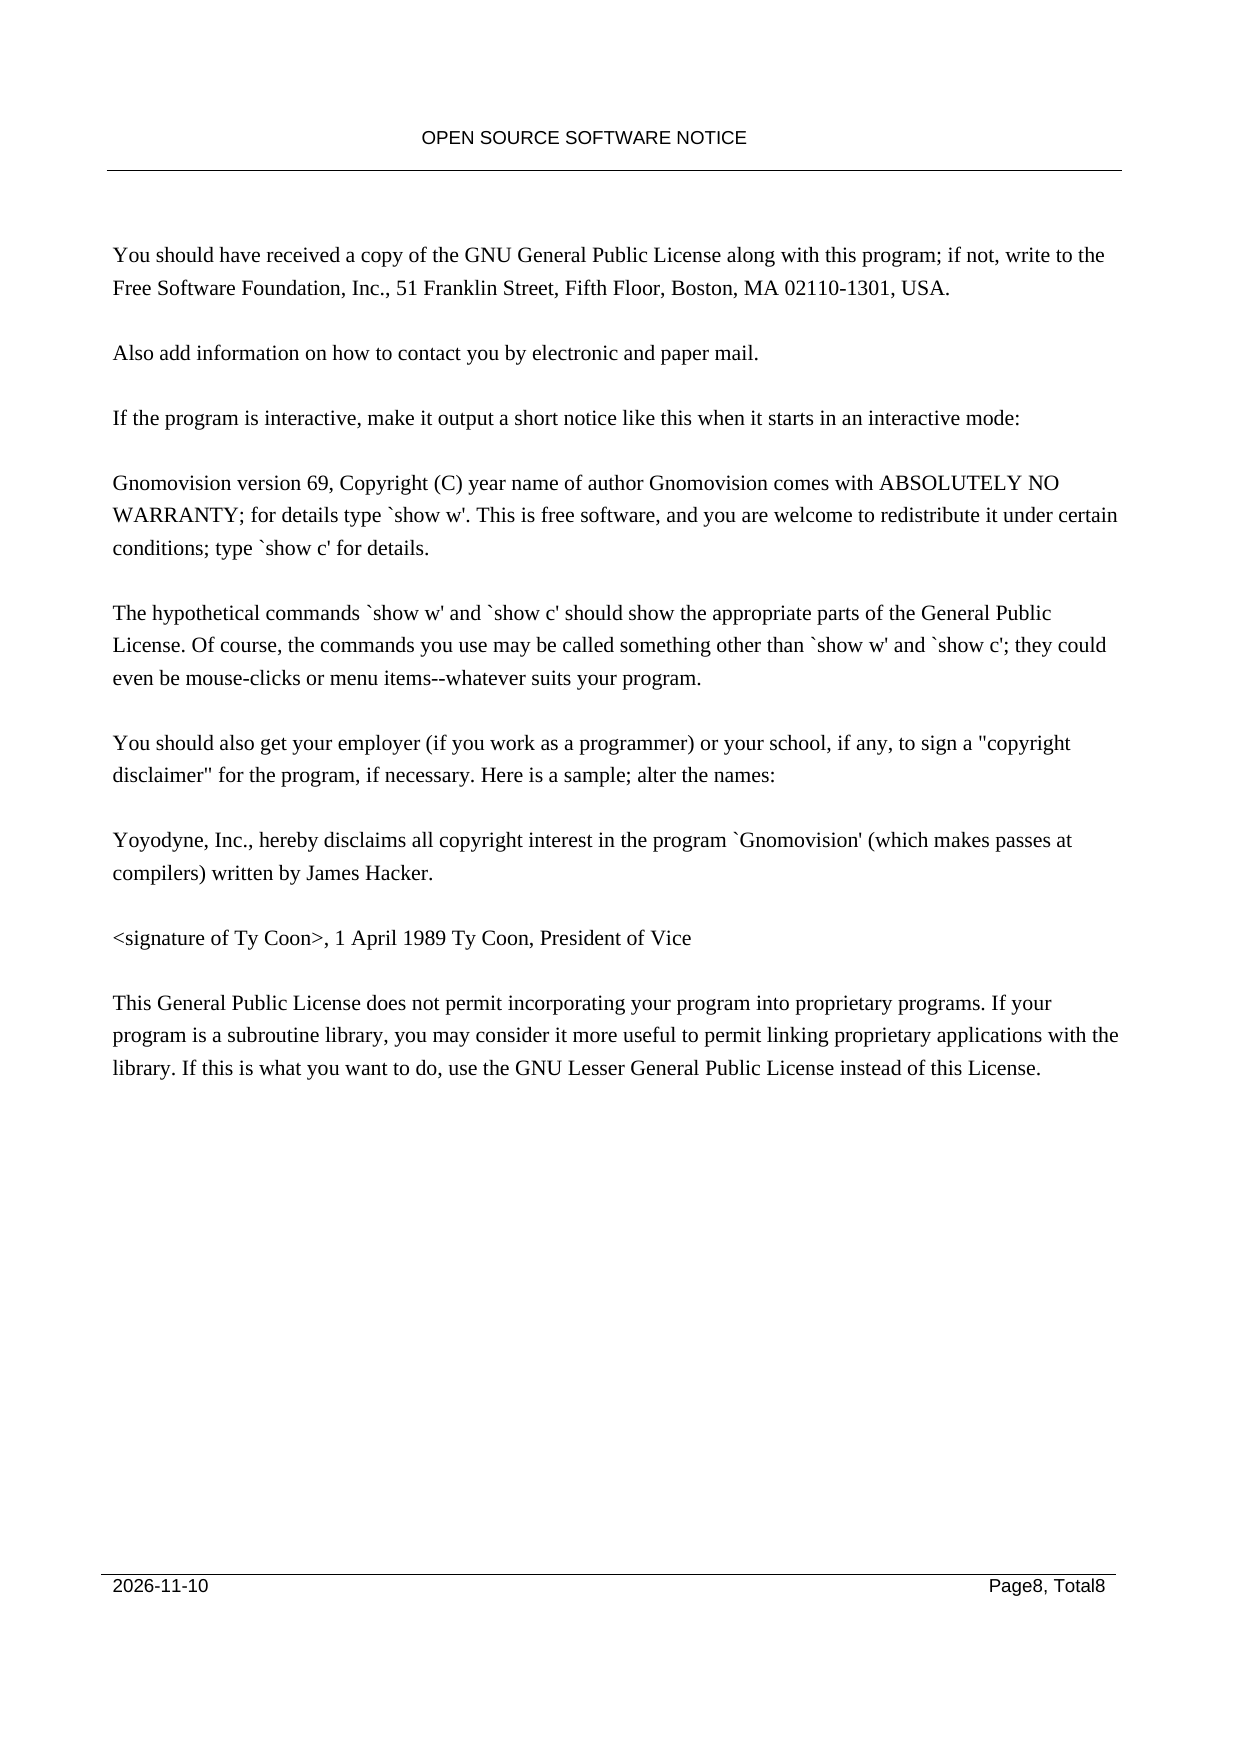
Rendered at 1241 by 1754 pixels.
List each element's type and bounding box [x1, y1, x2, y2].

text [112, 206, 1128, 1084]
